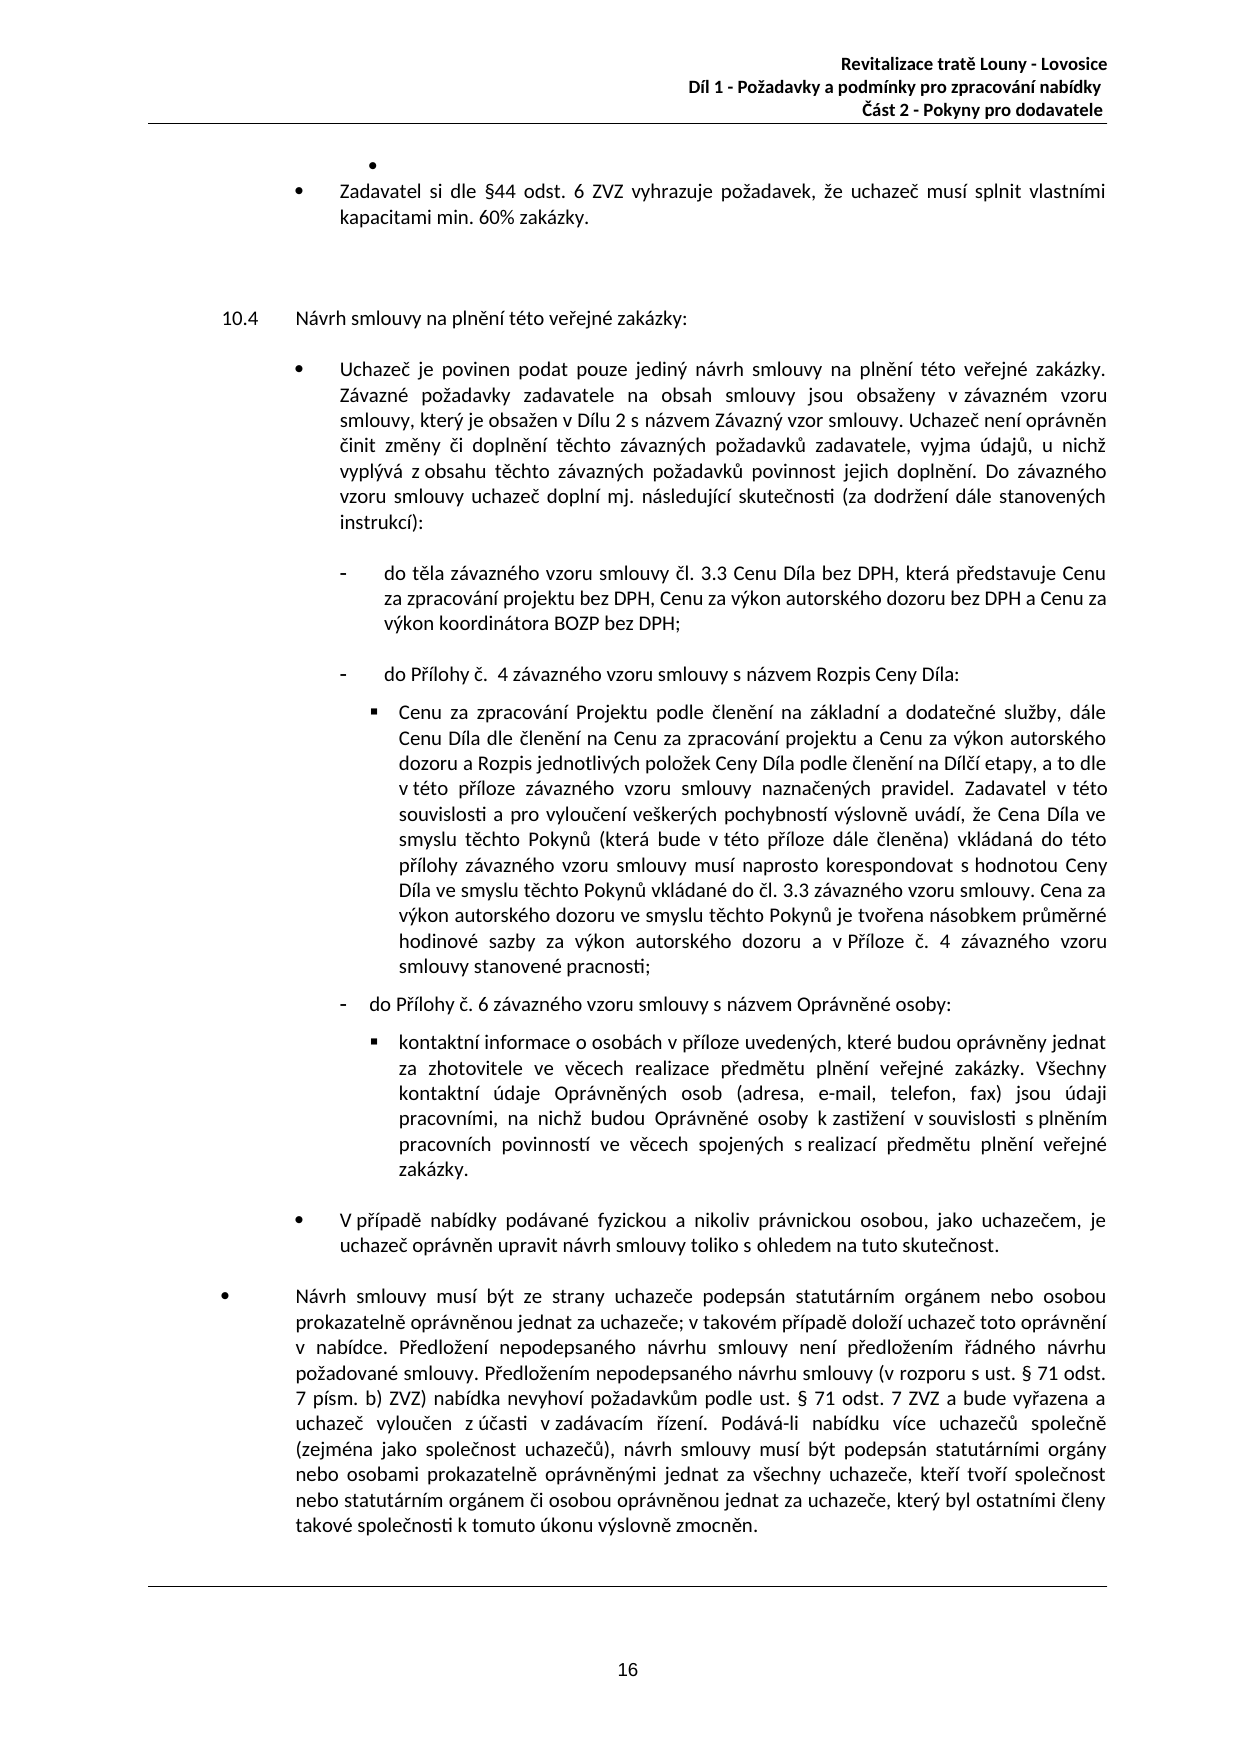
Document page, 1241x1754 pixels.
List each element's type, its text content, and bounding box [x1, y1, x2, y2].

list Návrh smlouvy na plnění této veřejné zakázky: [221, 306, 1107, 331]
list do těla závazného vzoru smlouvy čl. 3.3 Cenu Díla bez DPH, která představuje Cenu za zpracování projektu bez DPH, Cenu za výkon autorského dozoru bez DPH a Cenu za výkon koordinátora BOZP bez DPH; [339, 560, 1107, 636]
list Uchazeč je povinen podat pouze jediný návrh smlouvy na plnění této veřejné zakázky. Závazné požadavky zadavatele na obsah smlouvy jsou obsaženy v závazném vzoru smlouvy, který je obsažen v Dílu 2 s názvem Závazný vzor smlouvy. Uchazeč není oprávněn činit změny či doplnění těchto závazných požadavků zadavatele, vyjma údajů, u nichž vyplývá z obsahu těchto závazných požadavků povinnost jejich doplnění. Do závazného vzoru smlouvy uchazeč doplní mj. následující skutečnosti (za dodržení dále stanovených instrukcí): [295, 356, 1107, 534]
list do Přílohy č. 6 závazného vzoru smlouvy s názvem Oprávněné osoby: [339, 991, 1107, 1017]
list Zadavatel si dle §44 odst. 6 ZVZ vyhrazuje požadavek, že uchazeč musí splnit vlastními kapacitami min. 60% zakázky. [295, 178, 1107, 229]
list V případě nabídky podávané fyzickou a nikoliv právnickou osobou, jako uchazečem, je uchazeč oprávněn upravit návrh smlouvy toliko s ohledem na tuto skutečnost. [295, 1207, 1107, 1258]
list do Přílohy č. 4 závazného vzoru smlouvy s názvem Rozpis Ceny Díla: [339, 661, 1107, 687]
list Cenu za zpracování Projektu podle členění na základní a dodatečné služby, dále Cenu Díla dle členění na Cenu za zpracování projektu a Cenu za výkon autorského dozoru a Rozpis jednotlivých položek Ceny Díla podle členění na Dílčí etapy, a to dle v této příloze závazného vzoru smlouvy naznačených pravidel. Zadavatel v této souvislosti a pro vyloučení veškerých pochybností výslovně uvádí, že Cena Díla ve smyslu těchto Pokynů (která bude v této příloze dále členěna) vkládaná do této přílohy závazného vzoru smlouvy musí naprosto korespondovat s hodnotou Ceny Díla ve smyslu těchto Pokynů vkládané do čl. 3.3 závazného vzoru smlouvy. Cena za výkon autorského dozoru ve smyslu těchto Pokynů je tvořena násobkem průměrné hodinové sazby za výkon autorského dozoru a v Příloze č. 4 závazného vzoru smlouvy stanovené pracnosti; [369, 699, 1107, 979]
list kontaktní informace o osobách v příloze uvedených, které budou oprávněny jednat za zhotovitele ve věcech realizace předmětu plnění veřejné zakázky. Všechny kontaktní údaje Oprávněných osob (adresa, e-mail, telefon, fax) jsou údaji pracovními, na nichž budou Oprávněné osoby k zastižení v souvislosti s plněním pracovních povinností ve věcech spojených s realizací předmětu plnění veřejné zakázky. [369, 1029, 1107, 1182]
list Návrh smlouvy musí být ze strany uchazeče podepsán statutárním orgánem nebo osobou prokazatelně oprávněnou jednat za uchazeče; v takovém případě doloží uchazeč toto oprávnění v nabídce. Předložení nepodepsaného návrhu smlouvy není předložením řádného návrhu požadované smlouvy. Předložením nepodepsaného návrhu smlouvy (v rozporu s ust. § 71 odst. 7 písm. b) ZVZ) nabídka nevyhoví požadavkům podle ust. § 71 odst. 7 ZVZ a bude vyřazena a uchazeč vyloučen z účasti v zadávacím řízení. Podává-li nabídku více uchazečů společně (zejména jako společnost uchazečů), návrh smlouvy musí být podepsán statutárními orgány nebo osobami prokazatelně oprávněnými jednat za všechny uchazeče, kteří tvoří společnost nebo statutárním orgánem či osobou oprávněnou jednat za uchazeče, který byl ostatními členy takové společnosti k tomuto úkonu výslovně zmocněn. [221, 1283, 1107, 1538]
